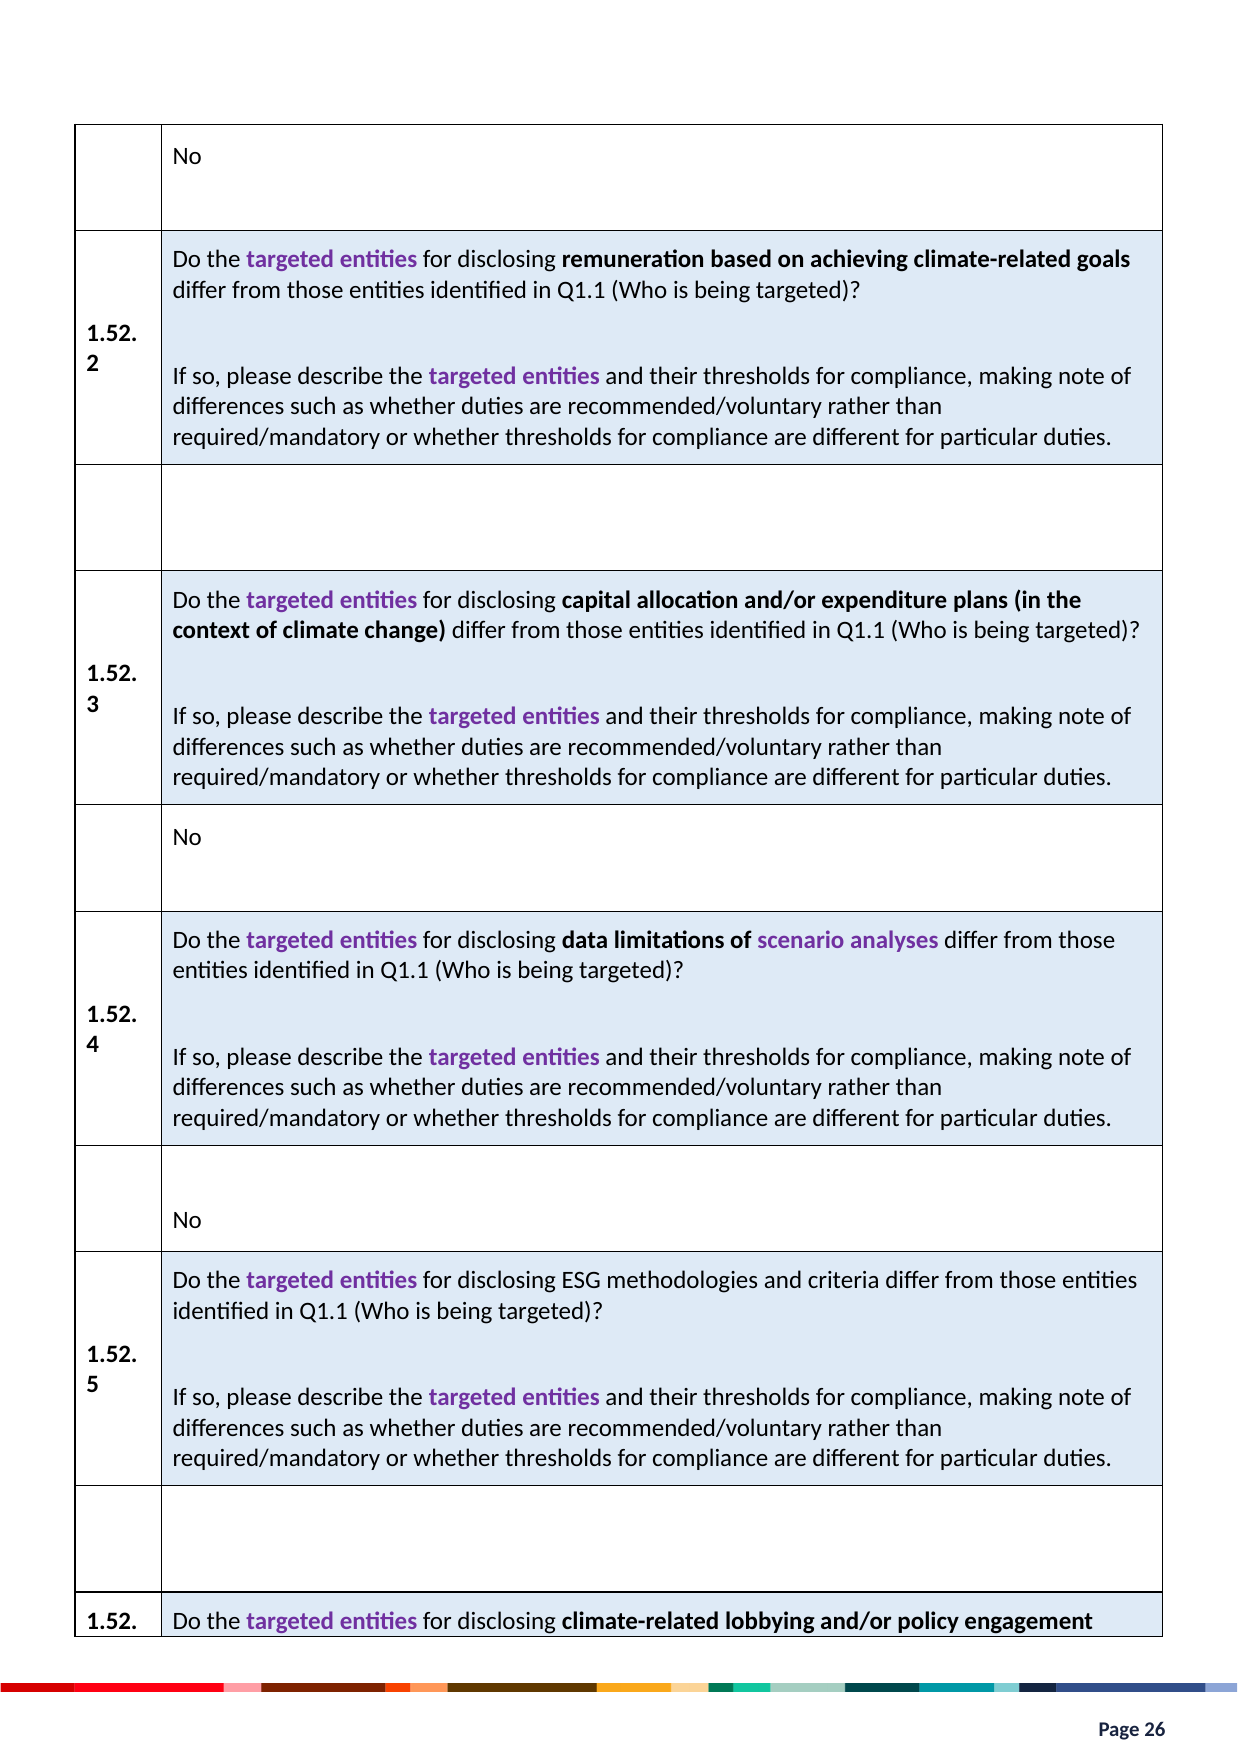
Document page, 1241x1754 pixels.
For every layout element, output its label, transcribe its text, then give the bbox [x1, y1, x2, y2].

table_cell Do the targeted entities for disclosing data limitations of scenario analyses differ from those entities identified in Q1.1 (Who is being targeted)? If so, please describe the targeted entities and their thresholds for compliance, making note of differences such as whether duties are recommended/voluntary rather than required/mandatory or whether thresholds for compliance are different for particular duties. [162, 912, 1162, 1145]
table_cell [76, 465, 161, 570]
table_cell No [162, 805, 1162, 911]
table_cell [76, 1146, 161, 1251]
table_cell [162, 1593, 1162, 1636]
table_cell No [162, 1146, 1162, 1251]
table_cell Do the targeted entities for disclosing ESG methodologies and criteria differ from those entities identified in Q1.1 (Who is being targeted)? If so, please describe the targeted entities and their thresholds for compliance, making note of differences such as whether duties are recommended/voluntary rather than required/mandatory or whether thresholds for compliance are different for particular duties. [162, 1252, 1162, 1485]
table_cell 1.52.4 [76, 912, 161, 1145]
table_cell 1.52.2 [76, 231, 161, 464]
picture [0, 1683, 1236, 1692]
table_cell 1.52.3 [76, 571, 161, 804]
table_cell 1.52.6 [76, 1593, 161, 1636]
table_cell [162, 1486, 1162, 1591]
table_cell [162, 465, 1162, 570]
table_cell [76, 125, 161, 230]
table_cell No [162, 125, 1162, 230]
table_cell [76, 1486, 161, 1591]
table_cell Do the targeted entities for disclosing remuneration based on achieving climate-related goals differ from those entities identified in Q1.1 (Who is being targeted)? If so, please describe the targeted entities and their thresholds for compliance, making note of differences such as whether duties are recommended/voluntary rather than required/mandatory or whether thresholds for compliance are different for particular duties. [162, 231, 1162, 464]
table_cell Do the targeted entities for disclosing capital allocation and/or expenditure plans (in the context of climate change) differ from those entities identified in Q1.1 (Who is being targeted)? If so, please describe the targeted entities and their thresholds for compliance, making note of differences such as whether duties are recommended/voluntary rather than required/mandatory or whether thresholds for compliance are different for particular duties. [162, 571, 1162, 804]
table_cell [76, 805, 161, 911]
table_cell 1.52.5 [76, 1252, 161, 1485]
